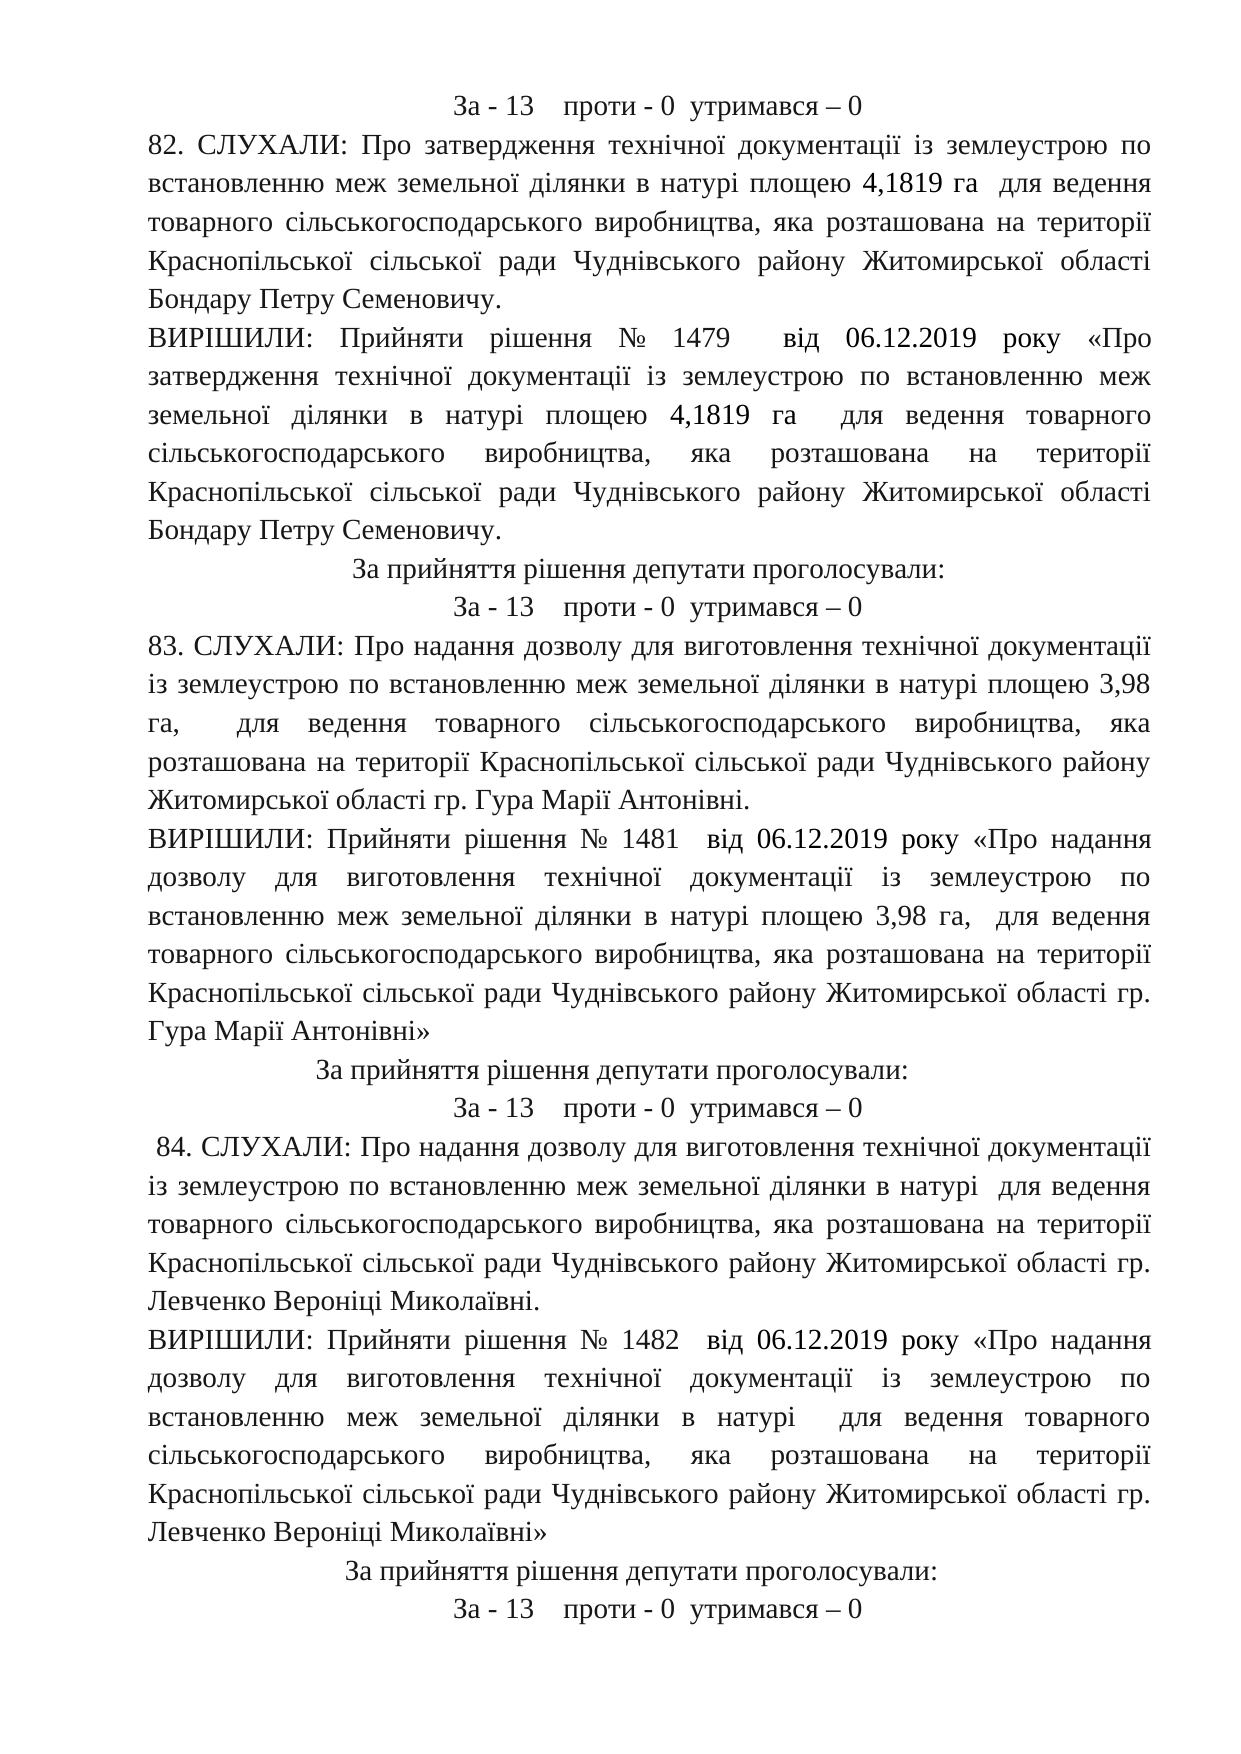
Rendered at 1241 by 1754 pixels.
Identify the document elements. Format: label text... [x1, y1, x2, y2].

list За - 13 проти - 0 утримався – 0 [148, 1091, 1152, 1124]
list За прийняття рішення депутати проголосували: [148, 551, 1152, 584]
list За - 13 проти - 0 утримався – 0 [148, 88, 1152, 122]
list За прийняття рішення депутати проголосували: [148, 1553, 1152, 1587]
list ВИРІШИЛИ: Прийняти рішення № 1482 від 06.12.2019 року «Про надання дозволу для виготовлення технічної документації із землеустрою по встановленню меж земельної ділянки в натурі для ведення товарного сільськогосподарського виробництва, яка розташована на території Краснопільської сільської ради Чуднівського району Житомирської області гр. Левченко Вероніці Миколаївні» [148, 1322, 1152, 1548]
list 83. СЛУХАЛИ: Про надання дозволу для виготовлення технічної документації із землеустрою по встановленню меж земельної ділянки в натурі площею 3,98 га, для ведення товарного сільськогосподарського виробництва, яка розташована на території Краснопільської сільської ради Чуднівського району Житомирської області гр. Гура Марії Антонівні. [148, 628, 1152, 816]
list 84. СЛУХАЛИ: Про надання дозволу для виготовлення технічної документації із землеустрою по встановленню меж земельної ділянки в натурі для ведення товарного сільськогосподарського виробництва, яка розташована на території Краснопільської сільської ради Чуднівського району Житомирської області гр. Левченко Вероніці Миколаївні. [148, 1129, 1152, 1317]
list ВИРІШИЛИ: Прийняти рішення № 1481 від 06.12.2019 року «Про надання дозволу для виготовлення технічної документації із землеустрою по встановленню меж земельної ділянки в натурі площею 3,98 га, для ведення товарного сільськогосподарського виробництва, яка розташована на території Краснопільської сільської ради Чуднівського району Житомирської області гр. Гура Марії Антонівні» [148, 821, 1152, 1047]
list За прийняття рішення депутати проголосували: [148, 1052, 1152, 1086]
list За - 13 проти - 0 утримався – 0 [148, 589, 1152, 623]
list ВИРІШИЛИ: Прийняти рішення № 1479 від 06.12.2019 року «Про затвердження технічної документації із землеустрою по встановленню меж земельної ділянки в натурі площею 4,1819 га для ведення товарного сільськогосподарського виробництва, яка розташована на території Краснопільської сільської ради Чуднівського району Житомирської області Бондару Петру Семеновичу. [148, 320, 1152, 546]
list 82. СЛУХАЛИ: Про затвердження технічної документації із землеустрою по встановленню меж земельної ділянки в натурі площею 4,1819 га для ведення товарного сільськогосподарського виробництва, яка розташована на території Краснопільської сільської ради Чуднівського району Житомирської області Бондару Петру Семеновичу. [148, 127, 1152, 315]
list За - 13 проти - 0 утримався – 0 [148, 1592, 1152, 1625]
